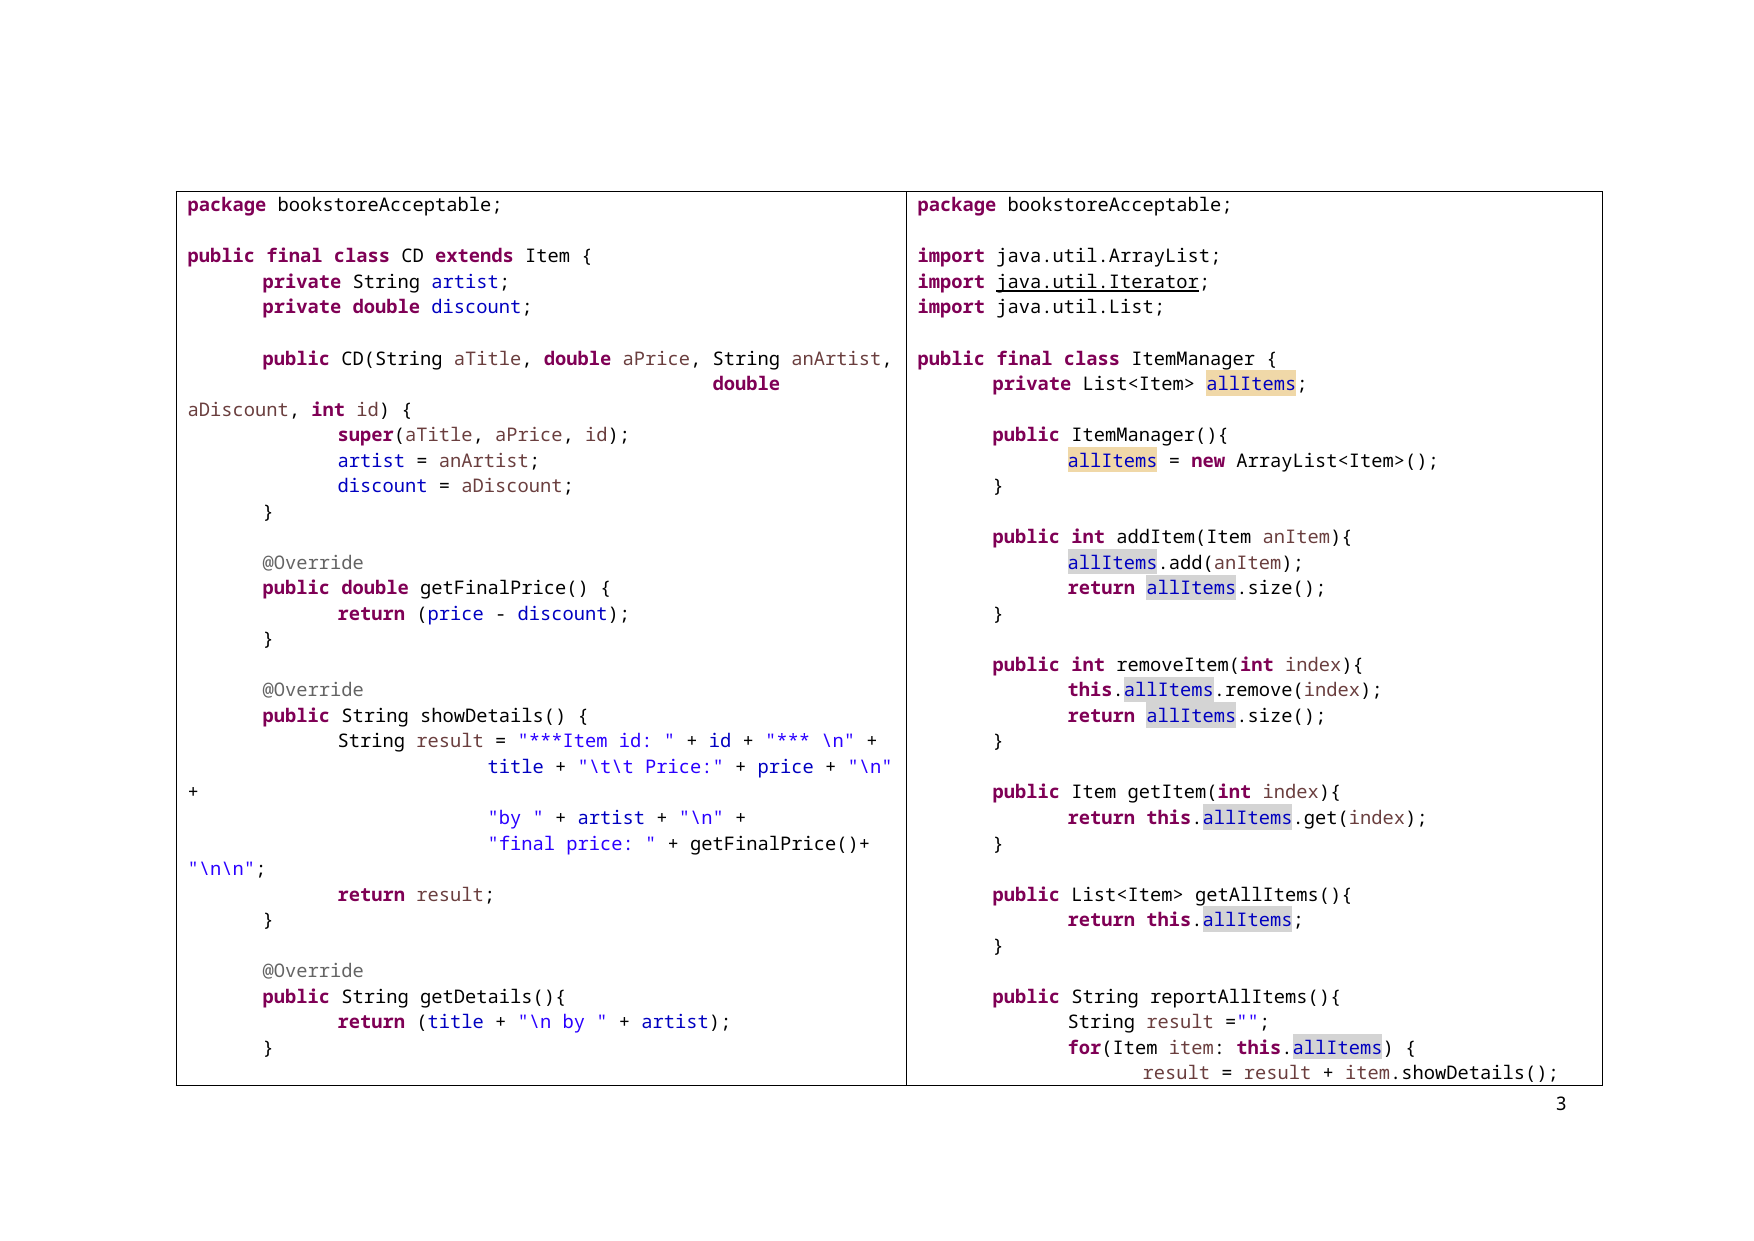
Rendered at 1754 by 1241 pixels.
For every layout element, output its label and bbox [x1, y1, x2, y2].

table_header [177, 192, 906, 1085]
table_header [907, 192, 1602, 1085]
